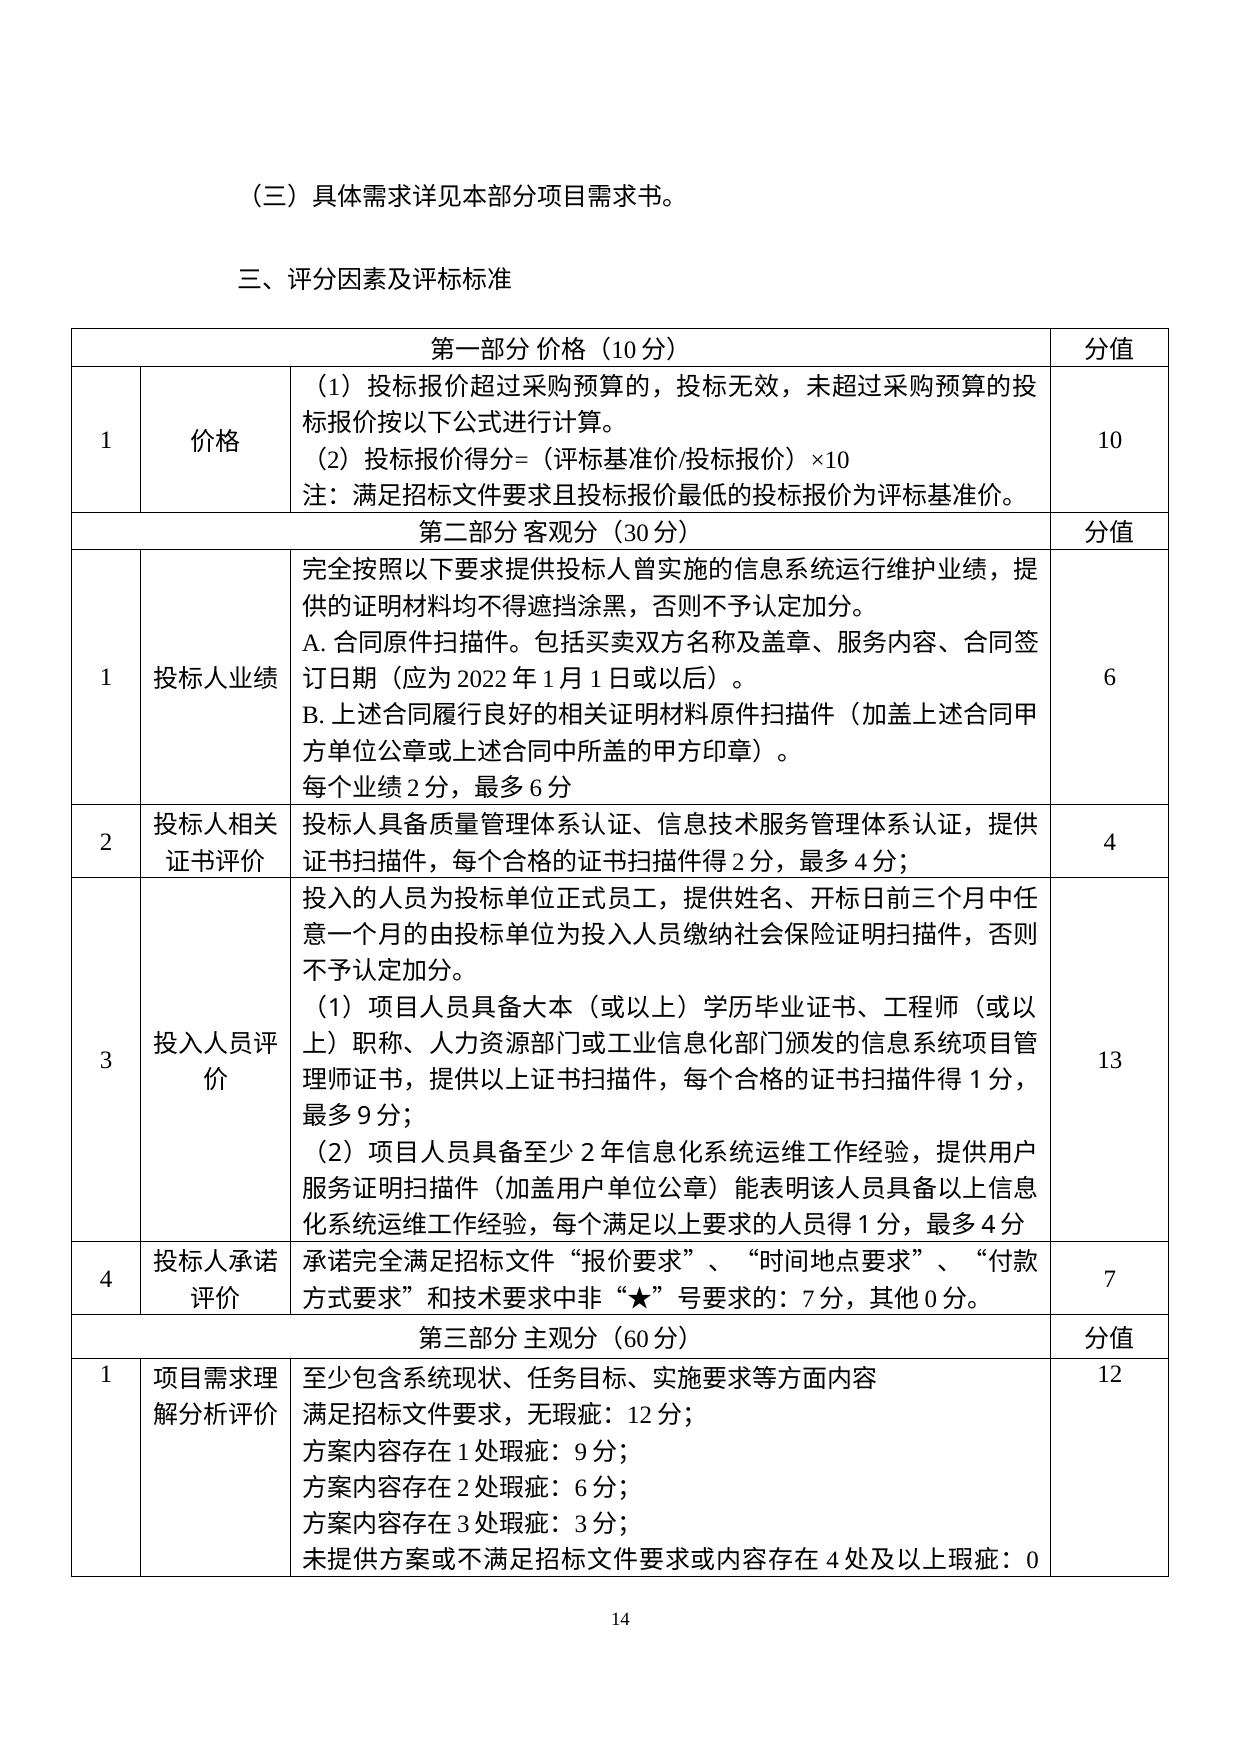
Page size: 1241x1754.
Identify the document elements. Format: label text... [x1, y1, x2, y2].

table_cell 3 [72, 878, 140, 1241]
table_cell 7 [1051, 1242, 1168, 1314]
table_cell 6 [1051, 550, 1168, 804]
table_cell 完全按照以下要求提供投标人曾实施的信息系统运行维护业绩，提供的证明材料均不得遮挡涂黑，否则不予认定加分。 A. 合同原件扫描件。包括买卖双方名称及盖章、服务内容、合同签订日期（应为2022年1月1日或以后）。 B. 上述合同履行良好的相关证明材料原件扫描件（加盖上述合同甲方单位公章或上述合同中所盖的甲方印章）。 每个业绩2分，最多6分 [291, 550, 1050, 804]
table_cell 13 [1051, 878, 1168, 1241]
table_cell 投标人具备质量管理体系认证、信息技术服务管理体系认证，提供证书扫描件，每个合格的证书扫描件得2分，最多4分； [291, 805, 1050, 877]
table_cell 12 [1051, 1359, 1168, 1576]
table_cell 投入的人员为投标单位正式员工，提供姓名、开标日前三个月中任意一个月的由投标单位为投入人员缴纳社会保险证明扫描件，否则不予认定加分。 （1）项目人员具备大本（或以上）学历毕业证书、工程师（或以上）职称、人力资源部门或工业信息化部门颁发的信息系统项目管理师证书，提供以上证书扫描件，每个合格的证书扫描件得1分，最多9分； （2）项目人员具备至少2年信息化系统运维工作经验，提供用户服务证明扫描件（加盖用户单位公章）能表明该人员具备以上信息化系统运维工作经验，每个满足以上要求的人员得1分，最多4分 [291, 878, 1050, 1241]
table_header 第一部分 价格（10分） [72, 329, 1050, 366]
table_cell 2 [72, 805, 140, 877]
table_cell 4 [1051, 805, 1168, 877]
table_cell 分值 [1051, 1315, 1168, 1358]
table_cell 第二部分 客观分（30分） [72, 513, 1050, 549]
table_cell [291, 1359, 1050, 1576]
table_cell 项目需求理解分析评价 [141, 1359, 290, 1576]
table_cell 价格 [141, 367, 290, 512]
table_cell 投标人承诺评价 [141, 1242, 290, 1314]
table_cell 第三部分 主观分（60分） [72, 1315, 1050, 1358]
table_cell 10 [1051, 367, 1168, 512]
table_cell 承诺完全满足招标文件“报价要求”、“时间地点要求”、“付款方式要求”和技术要求中非“★”号要求的：7分，其他0分。 [291, 1242, 1050, 1314]
table_cell 1 [72, 1359, 140, 1576]
table_cell （1）投标报价超过采购预算的，投标无效，未超过采购预算的投标报价按以下公式进行计算。 （2）投标报价得分=（评标基准价/投标报价）×10 注：满足招标文件要求且投标报价最低的投标报价为评标基准价。 [291, 367, 1050, 512]
table_cell 1 [72, 550, 140, 804]
text 三、评分因素及评标标准 [187, 245, 1053, 310]
table_cell 投入人员评价 [141, 878, 290, 1241]
text （三）具体需求详见本部分项目需求书。 [187, 162, 1053, 227]
table_cell 投标人相关证书评价 [141, 805, 290, 877]
table_cell 分值 [1051, 513, 1168, 549]
table_header 分值 [1051, 329, 1168, 366]
table_cell 投标人业绩 [141, 550, 290, 804]
table_cell 1 [72, 367, 140, 512]
table_cell 4 [72, 1242, 140, 1314]
